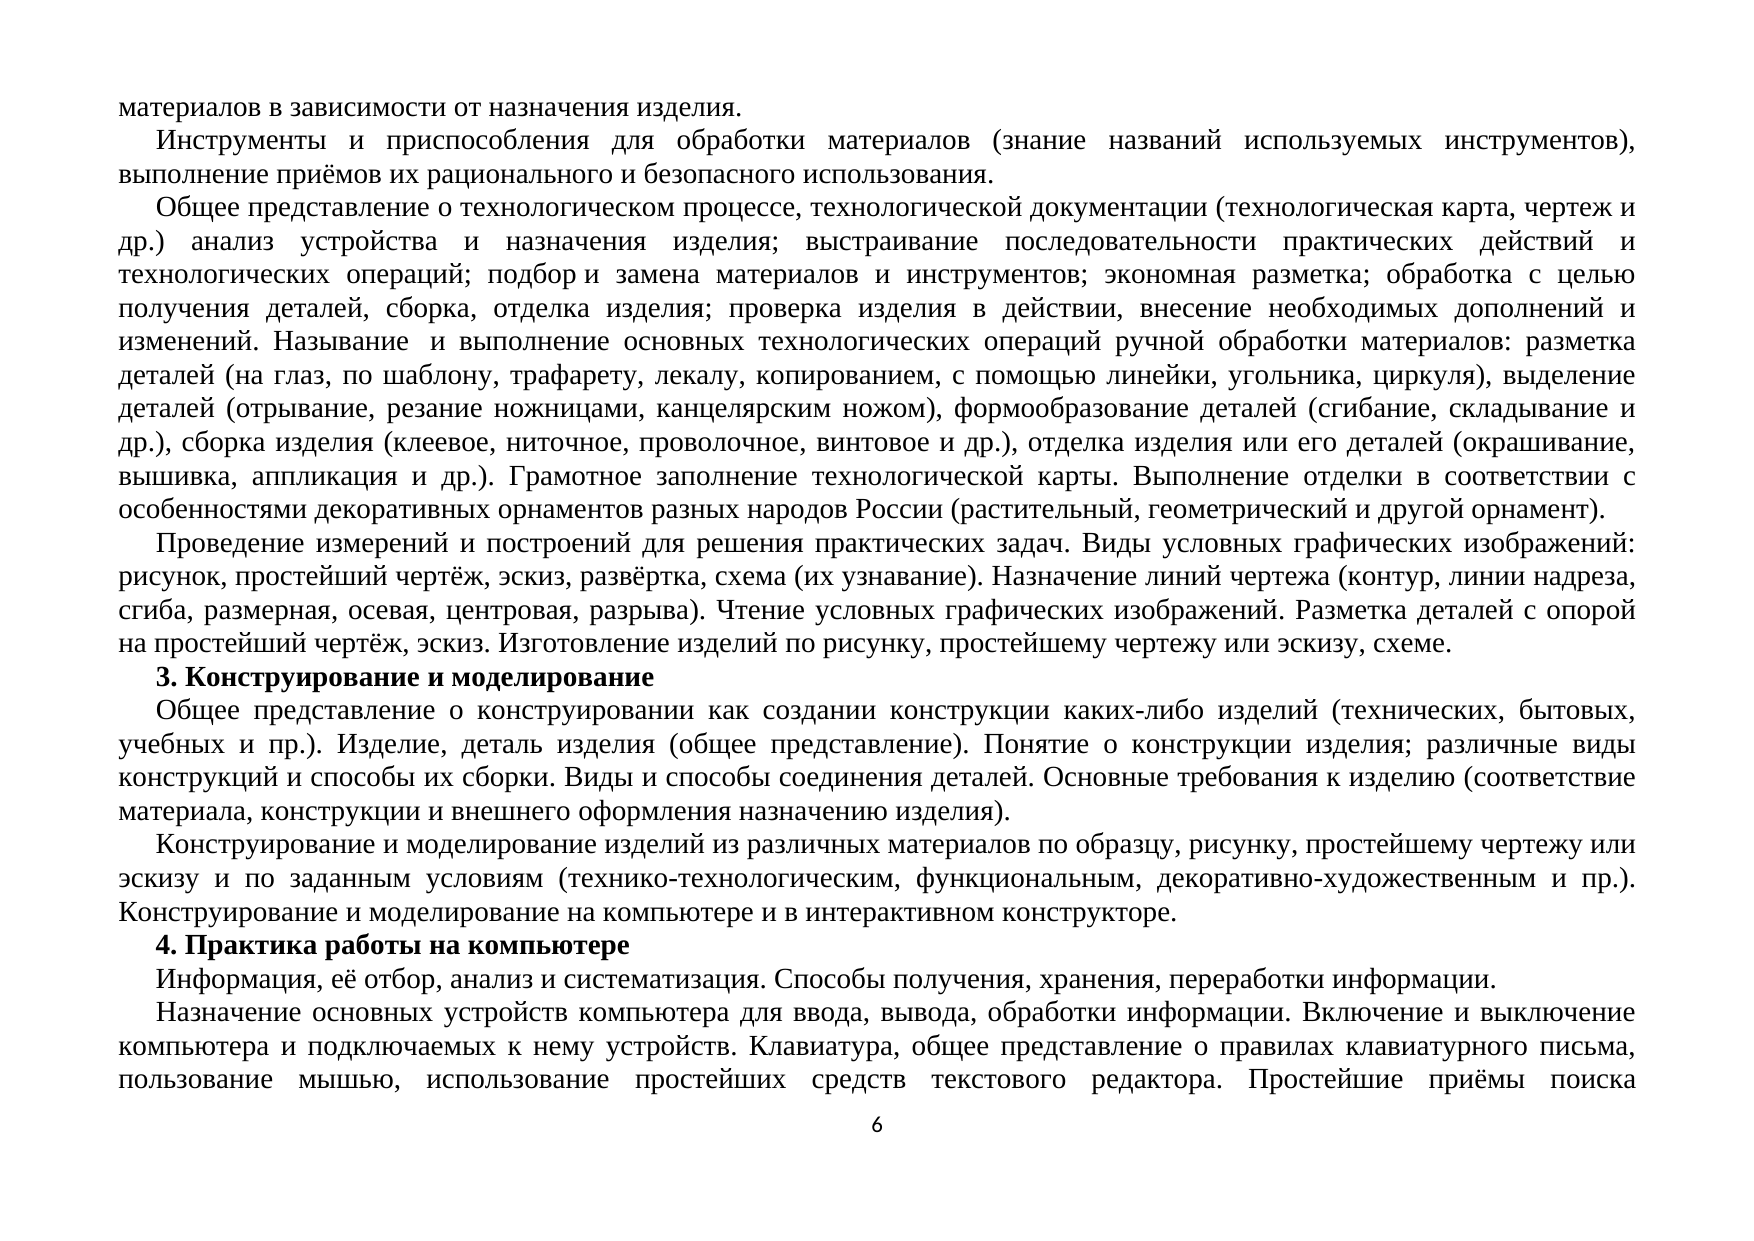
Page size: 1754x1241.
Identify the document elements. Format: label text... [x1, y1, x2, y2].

text Конструирование и моделирование изделий из различных материалов по образцу, рисунку, простейшему чертежу или эскизу и по заданным условиям (технико-технологическим, функциональным, декоративно-художественным и пр.). Конструирование и моделирование на компьютере и в интерактивном конструкторе. [118, 827, 1636, 927]
text Общее представление о технологическом процессе, технологической документации (технологическая карта, чертеж и др.) анализ устройства и назначения изделия; выстраивание последовательности практических действий и технологических операций; подбор и замена материалов и инструментов; экономная разметка; обработка с целью получения деталей, сборка, отделка изделия; проверка изделия в действии, внесение необходимых дополнений и изменений. Называние и выполнение основных технологических операций ручной обработки материалов: разметка деталей (на глаз, по шаблону, трафарету, лекалу, копированием, с помощью линейки, угольника, циркуля), выделение деталей (отрывание, резание ножницами, канцелярским ножом), формообразование деталей (сгибание, складывание и др.), сборка изделия (клеевое, ниточное, проволочное, винтовое и др.), отделка изделия или его деталей (окрашивание, вышивка, аппликация и др.). Грамотное заполнение технологической карты. Выполнение отделки в соответствии с особенностями декоративных орнаментов разных народов России (растительный, геометрический и другой орнамент). [118, 189, 1636, 525]
text 3. Конструирование и моделирование [118, 659, 1636, 692]
text Инструменты и приспособления для обработки материалов (знание названий используемых инструментов), выполнение приёмов их рационального и безопасного использования. [118, 122, 1636, 189]
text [118, 89, 1636, 122]
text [118, 994, 1636, 1095]
text Общее представление о конструировании как создании конструкции каких-либо изделий (технических, бытовых, учебных и пр.). Изделие, деталь изделия (общее представление). Понятие о конструкции изделия; различные виды конструкций и способы их сборки. Виды и способы соединения деталей. Основные требования к изделию (соответствие материала, конструкции и внешнего оформления назначению изделия). [118, 692, 1636, 827]
text Проведение измерений и построений для решения практических задач. Виды условных графических изображений: рисунок, простейший чертёж, эскиз, развёртка, схема (их узнавание). Назначение линий чертежа (контур, линии надреза, сгиба, размерная, осевая, центровая, разрыва). Чтение условных графических изображений. Разметка деталей с опорой на простейший чертёж, эскиз. Изготовление изделий по рисунку, простейшему чертежу или эскизу, схеме. [118, 525, 1636, 659]
text Информация, её отбор, анализ и систематизация. Способы получения, хранения, переработки информации. [118, 961, 1636, 994]
text 4. Практика работы на компьютере [118, 927, 1636, 961]
